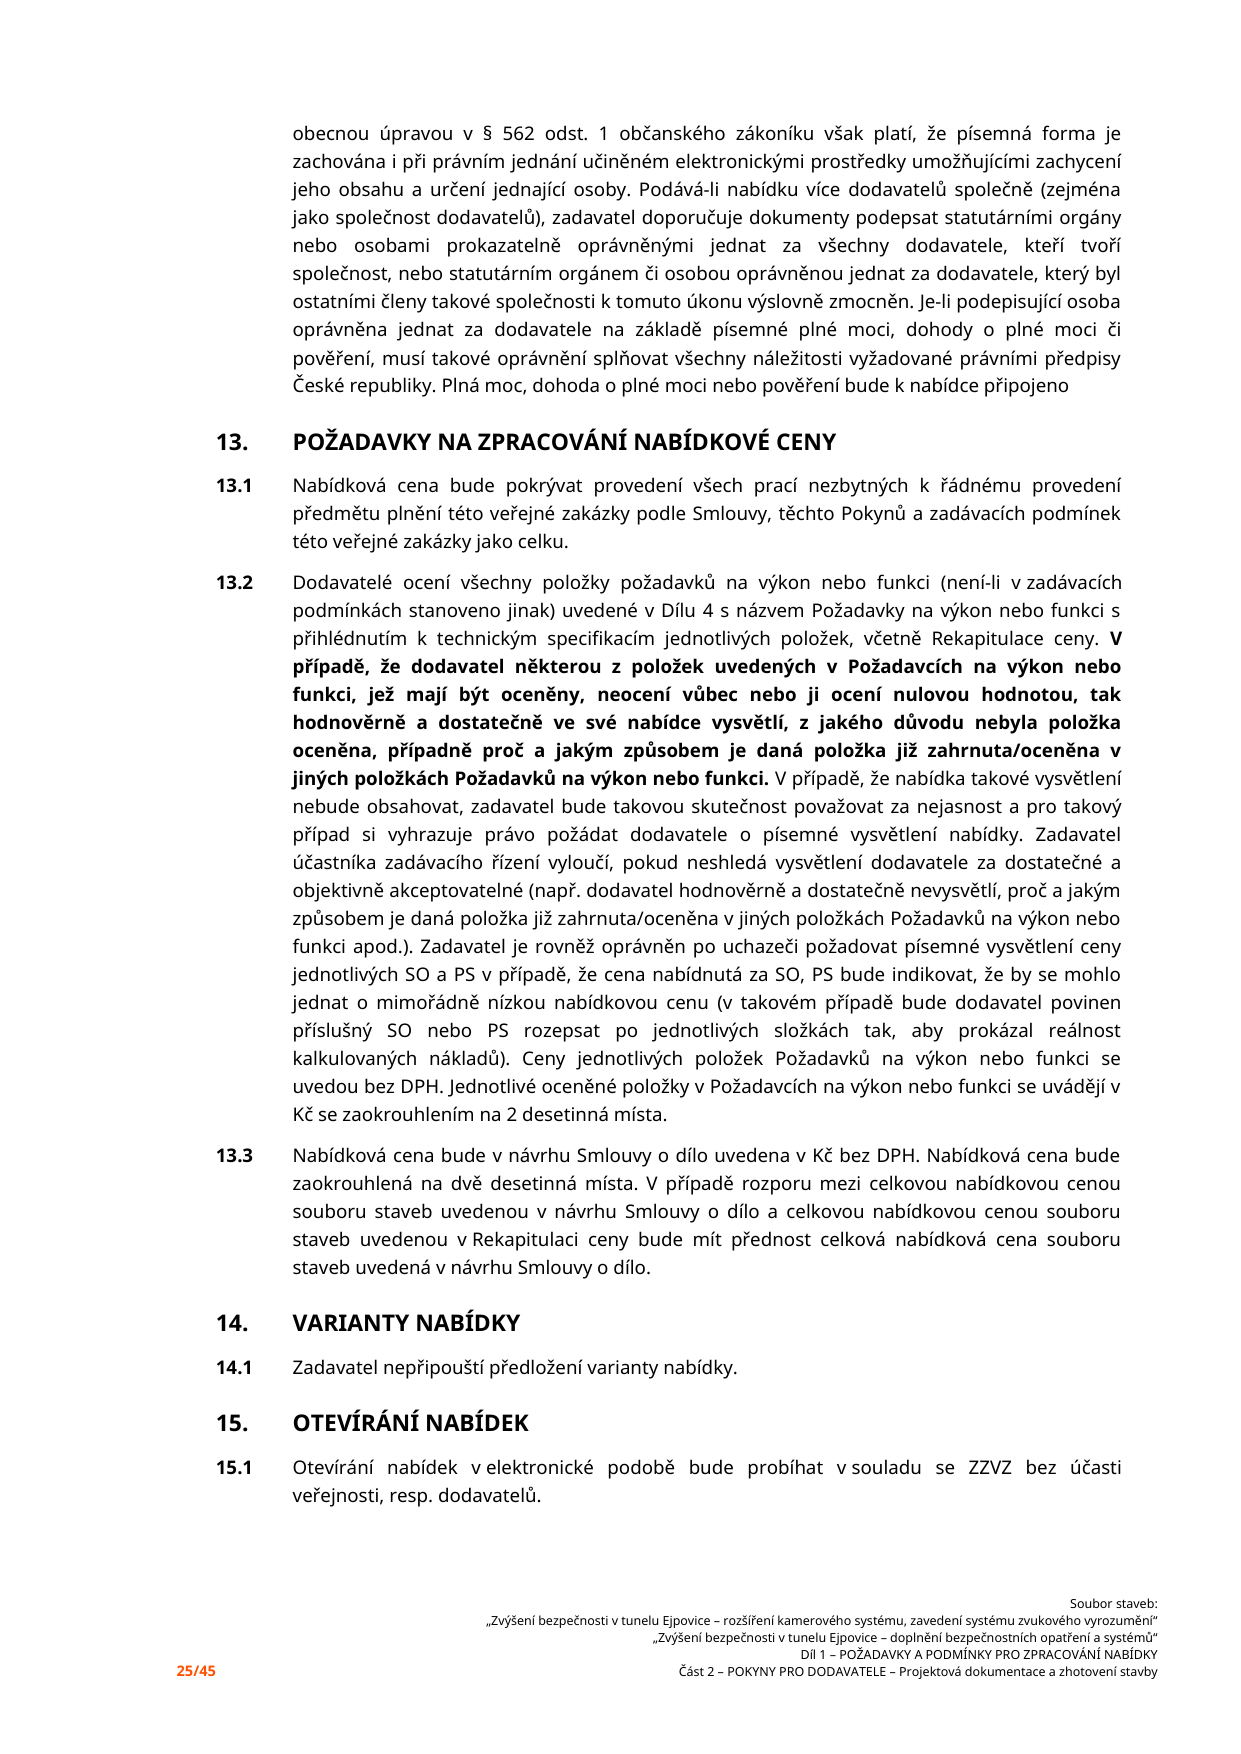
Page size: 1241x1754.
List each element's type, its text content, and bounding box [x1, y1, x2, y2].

text OTEVÍRÁNÍ NABÍDEK [216, 1407, 1122, 1438]
text Nabídková cena bude v návrhu Smlouvy o dílo uvedena v Kč bez DPH. Nabídková cena bude zaokrouhlená na dvě desetinná místa. V případě rozporu mezi celkovou nabídkovou cenou souboru staveb uvedenou v návrhu Smlouvy o dílo a celkovou nabídkovou cenou souboru staveb uvedenou v Rekapitulaci ceny bude mít přednost celková nabídková cena souboru staveb uvedená v návrhu Smlouvy o dílo. [216, 1142, 1122, 1280]
text Nabídková cena bude pokrývat provedení všech prací nezbytných k řádnému provedení předmětu plnění této veřejné zakázky podle Smlouvy, těchto Pokynů a zadávacích podmínek této veřejné zakázky jako celku. [216, 473, 1122, 554]
text POŽADAVKY NA ZPRACOVÁNÍ NABÍDKOVÉ CENY [216, 426, 1122, 457]
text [216, 121, 1122, 398]
text Otevírání nabídek v elektronické podobě bude probíhat v souladu se ZZVZ bez účasti veřejnosti, resp. dodavatelů. [216, 1454, 1122, 1508]
text Dodavatelé ocení všechny položky požadavků na výkon nebo funkci (není-li v zadávacích podmínkách stanoveno jinak) uvedené v Dílu 4 s názvem Požadavky na výkon nebo funkci s přihlédnutím k technickým specifikacím jednotlivých položek, včetně Rekapitulace ceny. V případě, že dodavatel některou z položek uvedených v Požadavcích na výkon nebo funkci, jež mají být oceněny, neocení vůbec nebo ji ocení nulovou hodnotou, tak hodnověrně a dostatečně ve své nabídce vysvětlí, z jakého důvodu nebyla položka oceněna, případně proč a jakým způsobem je daná položka již zahrnuta/oceněna v jiných položkách Požadavků na výkon nebo funkci. V případě, že nabídka takové vysvětlení nebude obsahovat, zadavatel bude takovou skutečnost považovat za nejasnost a pro takový případ si vyhrazuje právo požádat dodavatele o písemné vysvětlení nabídky. Zadavatel účastníka zadávacího řízení vyloučí, pokud neshledá vysvětlení dodavatele za dostatečné a objektivně akceptovatelné (např. dodavatel hodnověrně a dostatečně nevysvětlí, proč a jakým způsobem je daná položka již zahrnuta/oceněna v jiných položkách Požadavků na výkon nebo funkci apod.). Zadavatel je rovněž oprávněn po uchazeči požadovat písemné vysvětlení ceny jednotlivých SO a PS v případě, že cena nabídnutá za SO, PS bude indikovat, že by se mohlo jednat o mimořádně nízkou nabídkovou cenu (v takovém případě bude dodavatel povinen příslušný SO nebo PS rozepsat po jednotlivých složkách tak, aby prokázal reálnost kalkulovaných nákladů). Ceny jednotlivých položek Požadavků na výkon nebo funkci se uvedou bez DPH. Jednotlivé oceněné položky v Požadavcích na výkon nebo funkci se uvádějí v Kč se zaokrouhlením na 2 desetinná místa. [216, 569, 1122, 1127]
text VARIANTY NABÍDKY [216, 1307, 1122, 1338]
text Zadavatel nepřipouští předložení varianty nabídky. [216, 1354, 1122, 1380]
